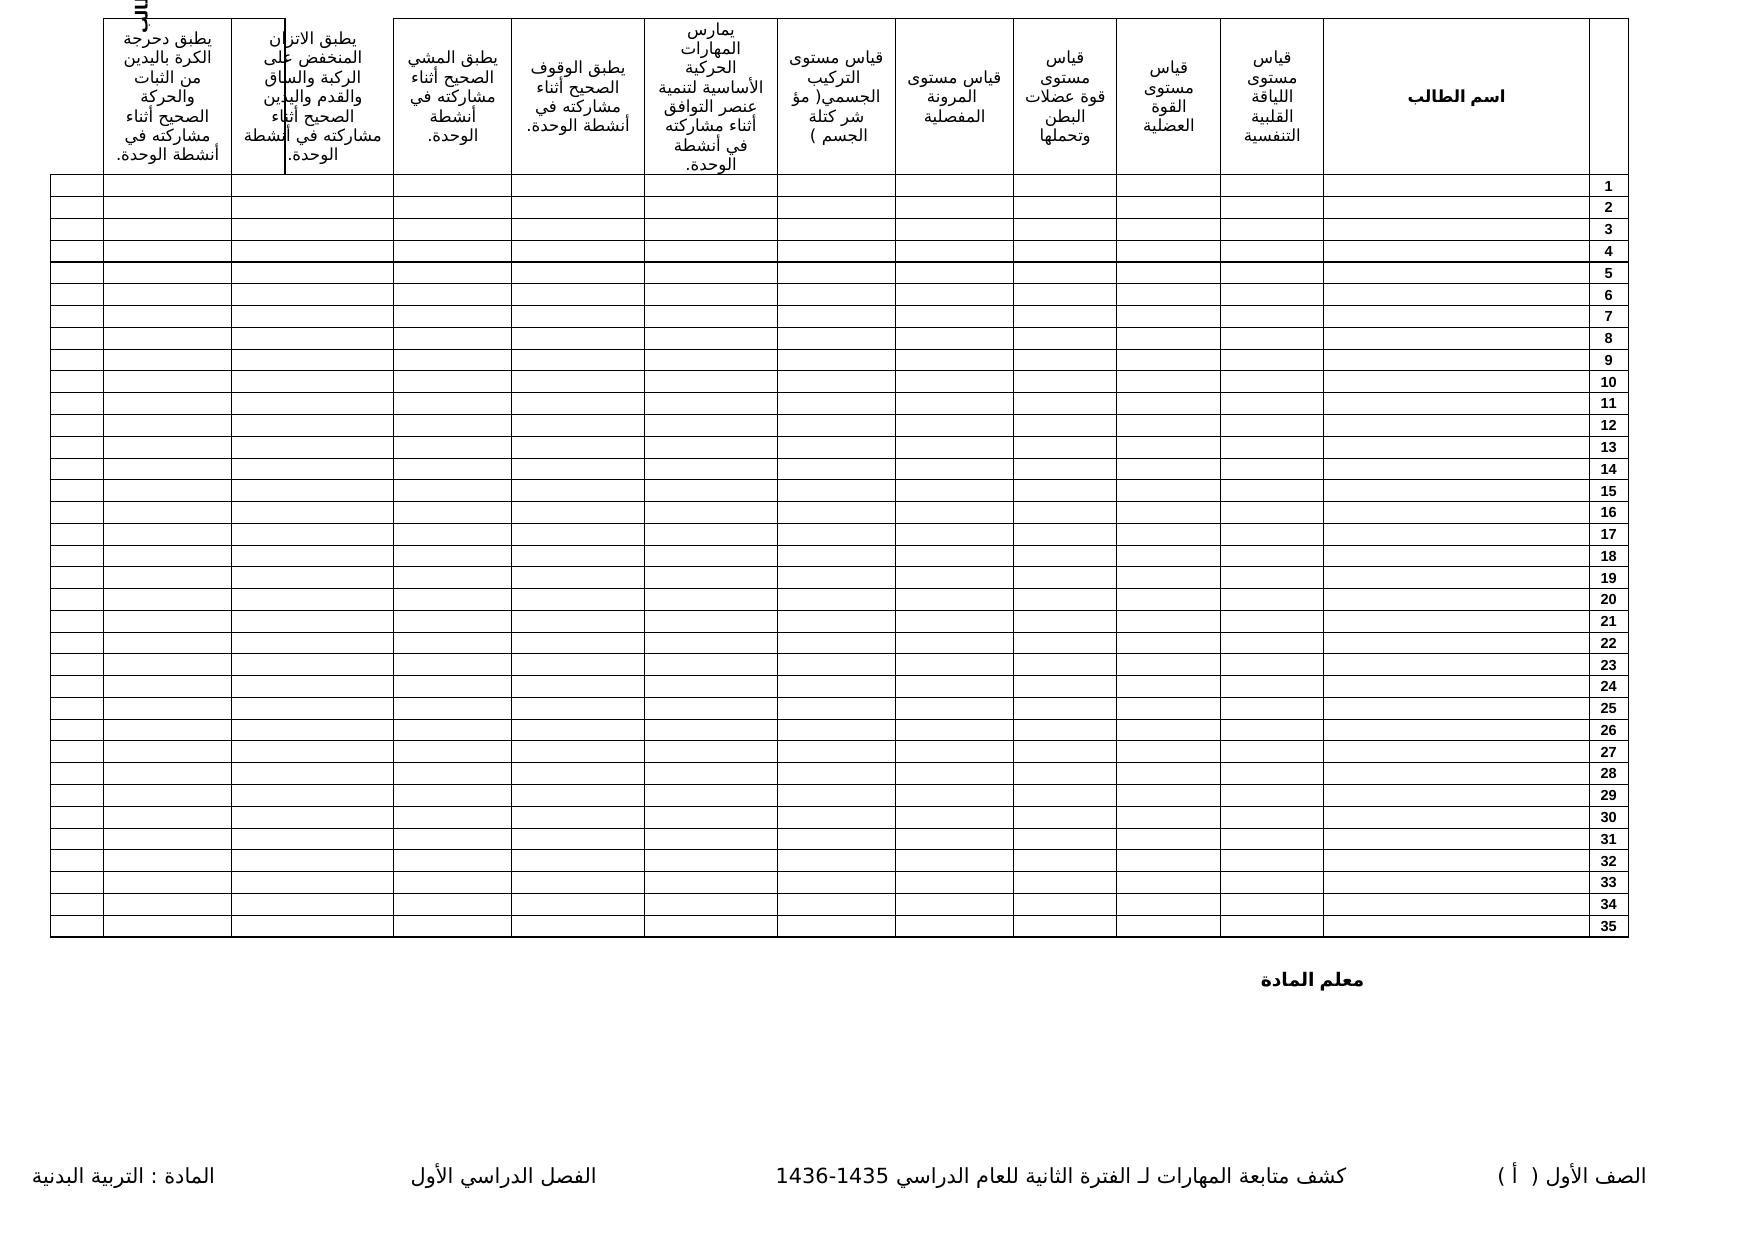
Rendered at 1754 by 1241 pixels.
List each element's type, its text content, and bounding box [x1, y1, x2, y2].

table_cell [778, 306, 895, 327]
table_cell [1324, 241, 1589, 261]
table_cell [896, 676, 1013, 697]
table_cell [1117, 589, 1220, 610]
table_cell [512, 415, 644, 436]
table_cell [232, 676, 393, 697]
table_cell [51, 306, 103, 327]
table_cell [1221, 393, 1323, 414]
table_cell يطبق الوقوف الصحيح أثناء مشاركته في أنشطة الوحدة. [512, 19, 644, 174]
table_cell [232, 502, 393, 523]
table_cell [512, 589, 644, 610]
table_cell [232, 437, 393, 457]
table_cell [778, 567, 895, 588]
table_cell [1117, 720, 1220, 740]
table_cell [896, 720, 1013, 740]
table_cell [1014, 480, 1116, 501]
table_cell [778, 589, 895, 610]
table_cell [896, 807, 1013, 827]
table_cell [778, 284, 895, 305]
table_cell [1324, 829, 1589, 849]
table_cell يطبق الاتزان المنخفض على الركبة والساق والقدم واليدين الصحيح أثناء مشاركته في أنشطة الوحدة. [232, 19, 284, 174]
table_cell [896, 328, 1013, 348]
table_cell [1324, 763, 1589, 784]
table_cell [232, 328, 393, 348]
table_cell [778, 241, 895, 261]
table_cell [104, 371, 231, 392]
table_cell 7 [1590, 306, 1628, 327]
table_cell [645, 546, 777, 566]
table_cell [512, 350, 644, 370]
table_cell [394, 829, 511, 849]
table_cell [1221, 306, 1323, 327]
table_cell [394, 350, 511, 370]
table_cell [51, 437, 103, 457]
table_cell [1324, 611, 1589, 632]
table_cell 33 [1590, 872, 1628, 893]
table_cell [778, 720, 895, 740]
table_cell [1014, 328, 1116, 348]
table_cell [1014, 720, 1116, 740]
table_cell [51, 916, 103, 936]
table_cell [645, 611, 777, 632]
table_cell [104, 611, 231, 632]
table_cell [1324, 306, 1589, 327]
table_cell [645, 415, 777, 436]
table_cell [645, 850, 777, 871]
table_cell [51, 829, 103, 849]
table_cell [778, 807, 895, 827]
table_cell [645, 306, 777, 327]
table_cell [1324, 524, 1589, 544]
table_cell [104, 676, 231, 697]
table_cell [1117, 676, 1220, 697]
table_cell [232, 284, 393, 305]
table_cell [51, 350, 103, 370]
table_cell [232, 807, 393, 827]
table_cell [1117, 633, 1220, 653]
table_cell [1014, 916, 1116, 936]
table_cell [1014, 698, 1116, 719]
table_cell [896, 850, 1013, 871]
table_cell [896, 633, 1013, 653]
table_cell 14 [1590, 459, 1628, 479]
table_cell [51, 741, 103, 762]
table_cell [1117, 306, 1220, 327]
table_cell [1014, 219, 1116, 240]
table_cell [1117, 807, 1220, 827]
table_cell [51, 197, 103, 218]
table_cell اسم الطالب [1324, 19, 1589, 174]
table_cell [1117, 872, 1220, 893]
table_cell [51, 872, 103, 893]
table_cell [51, 676, 103, 697]
table_cell 21 [1590, 611, 1628, 632]
table_cell قياس مستوى اللياقة القلبية التنفسية [1221, 19, 1323, 174]
table_cell 15 [1590, 480, 1628, 501]
table_cell [394, 219, 511, 240]
table_cell [1324, 567, 1589, 588]
table_cell [778, 350, 895, 370]
table_cell [778, 829, 895, 849]
table_cell [645, 720, 777, 740]
table_cell [232, 241, 393, 261]
table_cell [512, 741, 644, 762]
table_cell [394, 241, 511, 261]
table_cell [1324, 437, 1589, 457]
table_cell [1324, 589, 1589, 610]
table_cell [778, 459, 895, 479]
table_cell [51, 633, 103, 653]
table_cell [104, 459, 231, 479]
table_cell [1324, 328, 1589, 348]
table_cell [51, 720, 103, 740]
table_cell [512, 437, 644, 457]
table_cell [1221, 197, 1323, 218]
table_cell [394, 502, 511, 523]
table_cell [51, 502, 103, 523]
table_cell 23 [1590, 654, 1628, 675]
table_cell [896, 611, 1013, 632]
table_cell [232, 850, 393, 871]
table_cell 18 [1590, 546, 1628, 566]
table_cell [512, 720, 644, 740]
table_cell 30 [1590, 807, 1628, 827]
table_cell [896, 437, 1013, 457]
table_cell [1221, 850, 1323, 871]
table_cell 35 [1590, 916, 1628, 936]
table_cell [1014, 350, 1116, 370]
table_cell [1221, 654, 1323, 675]
table_cell [394, 611, 511, 632]
table_cell [1221, 872, 1323, 893]
table_cell 1 [1590, 175, 1628, 196]
text معلم المادة [10, 969, 1668, 991]
table_cell [104, 350, 231, 370]
table_cell يمارس المهارات الحركية الأساسية لتنمية عنصر التوافق أثناء مشاركته في أنشطة الوحدة. [645, 19, 777, 174]
table_cell [645, 785, 777, 806]
table_cell [232, 894, 393, 914]
table_cell [51, 654, 103, 675]
table_cell [1117, 698, 1220, 719]
table_cell [1324, 502, 1589, 523]
table_cell [232, 219, 393, 240]
table_cell [394, 546, 511, 566]
table_cell [512, 894, 644, 914]
table_cell [232, 415, 393, 436]
table_cell [1014, 829, 1116, 849]
table_cell [1221, 241, 1323, 261]
table_cell 28 [1590, 763, 1628, 784]
table_cell [1324, 284, 1589, 305]
table_cell [51, 807, 103, 827]
table_cell [512, 524, 644, 544]
table_cell [896, 263, 1013, 283]
table_cell [896, 306, 1013, 327]
table_cell [896, 654, 1013, 675]
table_cell [1117, 894, 1220, 914]
table_cell [104, 502, 231, 523]
table_cell [51, 589, 103, 610]
table_cell [512, 480, 644, 501]
table_cell [104, 633, 231, 653]
table_cell [1014, 850, 1116, 871]
table_cell [1117, 437, 1220, 457]
table_cell [232, 720, 393, 740]
table_cell [394, 393, 511, 414]
table_cell [896, 872, 1013, 893]
table_cell [896, 459, 1013, 479]
table_cell [51, 219, 103, 240]
table_cell [232, 611, 393, 632]
table_cell [104, 415, 231, 436]
table_cell [51, 698, 103, 719]
table_cell [896, 393, 1013, 414]
table_cell [104, 894, 231, 914]
table_cell [1324, 872, 1589, 893]
table_cell [512, 241, 644, 261]
table_cell [645, 459, 777, 479]
table_cell [512, 284, 644, 305]
table_cell [1117, 371, 1220, 392]
table_cell [1014, 524, 1116, 544]
table_cell [645, 263, 777, 283]
table_cell [1117, 263, 1220, 283]
table_cell [51, 371, 103, 392]
table_cell [104, 741, 231, 762]
table_cell [51, 763, 103, 784]
table_cell [1221, 284, 1323, 305]
table_cell [232, 480, 393, 501]
table_cell [1014, 567, 1116, 588]
table_cell [645, 350, 777, 370]
table_cell [104, 850, 231, 871]
table_cell [394, 175, 511, 196]
table_cell [104, 241, 231, 261]
table_cell [1221, 546, 1323, 566]
table_cell [1014, 459, 1116, 479]
table_cell [104, 197, 231, 218]
table_cell [1014, 589, 1116, 610]
table_cell [778, 524, 895, 544]
table_cell [51, 415, 103, 436]
table_cell [394, 437, 511, 457]
table_cell [512, 263, 644, 283]
table_cell [645, 829, 777, 849]
table_cell [232, 654, 393, 675]
table_cell [1324, 785, 1589, 806]
table_cell [1221, 807, 1323, 827]
table_cell [104, 219, 231, 240]
table_cell [896, 698, 1013, 719]
table_cell 5 [1590, 263, 1628, 283]
table_cell [1221, 175, 1323, 196]
table_cell [1117, 480, 1220, 501]
table_cell 32 [1590, 850, 1628, 871]
table_cell [1221, 785, 1323, 806]
table_cell [394, 785, 511, 806]
table_cell [51, 459, 103, 479]
table_cell [1324, 894, 1589, 914]
table_cell [104, 829, 231, 849]
table_cell 31 [1590, 829, 1628, 849]
table_cell [512, 175, 644, 196]
table_cell 6 [1590, 284, 1628, 305]
table_header م [1590, 19, 1628, 174]
table_cell 24 [1590, 676, 1628, 697]
table_cell [645, 371, 777, 392]
table_cell [645, 676, 777, 697]
table_cell [394, 850, 511, 871]
table_cell 10 [1590, 371, 1628, 392]
table_cell [1117, 219, 1220, 240]
table_cell [1117, 524, 1220, 544]
table_cell [1014, 371, 1116, 392]
table_cell [104, 807, 231, 827]
table_cell [896, 480, 1013, 501]
table_cell [232, 916, 393, 936]
table_cell [1117, 350, 1220, 370]
table_cell [1014, 676, 1116, 697]
table_cell [778, 502, 895, 523]
table_cell [1221, 676, 1323, 697]
table_cell [1221, 611, 1323, 632]
table_cell [1117, 916, 1220, 936]
table_cell [394, 284, 511, 305]
table_cell [1324, 633, 1589, 653]
table_cell [104, 589, 231, 610]
table_cell [104, 654, 231, 675]
table_cell [1014, 654, 1116, 675]
table_cell [645, 197, 777, 218]
table_cell [394, 654, 511, 675]
table_cell [1221, 459, 1323, 479]
table_cell [394, 524, 511, 544]
table_cell [512, 393, 644, 414]
table_cell [645, 524, 777, 544]
table_cell [1324, 371, 1589, 392]
table_cell [645, 741, 777, 762]
table_cell [778, 763, 895, 784]
table_cell [1014, 415, 1116, 436]
table_cell [512, 611, 644, 632]
table_cell [1117, 241, 1220, 261]
table_cell 29 [1590, 785, 1628, 806]
table_cell 27 [1590, 741, 1628, 762]
table_cell [1117, 328, 1220, 348]
table_cell [778, 546, 895, 566]
table_cell [394, 676, 511, 697]
table_cell [104, 763, 231, 784]
table_cell [512, 829, 644, 849]
table_cell [778, 785, 895, 806]
table_cell [51, 850, 103, 871]
table_cell [778, 393, 895, 414]
table_cell [232, 829, 393, 849]
table_cell [645, 654, 777, 675]
table_cell [1324, 480, 1589, 501]
table_cell [1324, 720, 1589, 740]
table_cell [1221, 916, 1323, 936]
table_cell [896, 284, 1013, 305]
table_cell [512, 676, 644, 697]
table_cell [1324, 459, 1589, 479]
table_cell [512, 546, 644, 566]
table_cell [896, 763, 1013, 784]
table_cell [512, 459, 644, 479]
table_cell [232, 393, 393, 414]
table_cell [778, 676, 895, 697]
table_cell [1014, 807, 1116, 827]
table_cell [512, 197, 644, 218]
table_cell [896, 415, 1013, 436]
table_cell [1014, 785, 1116, 806]
table_cell [1014, 894, 1116, 914]
table_cell 25 [1590, 698, 1628, 719]
table_cell [896, 829, 1013, 849]
table_cell [1221, 720, 1323, 740]
table_cell [1117, 502, 1220, 523]
table_cell [1014, 633, 1116, 653]
table_cell [512, 306, 644, 327]
table_cell 12 [1590, 415, 1628, 436]
table_cell [896, 197, 1013, 218]
table_cell [1324, 698, 1589, 719]
table_cell 19 [1590, 567, 1628, 588]
table_cell [896, 589, 1013, 610]
table_cell [1117, 611, 1220, 632]
table_cell [1117, 785, 1220, 806]
table_cell [1014, 502, 1116, 523]
table_cell [394, 328, 511, 348]
table_cell 17 [1590, 524, 1628, 544]
table_cell [232, 197, 393, 218]
table_cell [232, 567, 393, 588]
table_cell [896, 524, 1013, 544]
table_cell [778, 916, 895, 936]
table_cell [1221, 371, 1323, 392]
table_cell [645, 284, 777, 305]
table_cell [1221, 763, 1323, 784]
table_cell [1221, 894, 1323, 914]
table_cell [778, 611, 895, 632]
table_cell [1324, 546, 1589, 566]
table_cell [394, 567, 511, 588]
table_cell 2 [1590, 197, 1628, 218]
table_cell [232, 350, 393, 370]
table_cell [896, 916, 1013, 936]
table_cell [1221, 502, 1323, 523]
table_cell [51, 894, 103, 914]
table_cell [896, 741, 1013, 762]
table_cell [645, 567, 777, 588]
table_cell [1014, 611, 1116, 632]
table_cell [1324, 676, 1589, 697]
table_cell [1117, 459, 1220, 479]
table_cell [394, 480, 511, 501]
table_cell [1221, 415, 1323, 436]
table_cell قياس مستوى التركيب الجسمي( مؤشر كتلة الجسم ) [778, 19, 895, 174]
table_cell [104, 698, 231, 719]
table_cell [1117, 175, 1220, 196]
table_cell [1324, 263, 1589, 283]
table_cell [1324, 175, 1589, 196]
table_cell [645, 393, 777, 414]
table_cell [778, 219, 895, 240]
table_cell [51, 241, 103, 261]
table_cell [51, 567, 103, 588]
table_cell قياس مستوى قوة عضلات البطن وتحملها [1014, 19, 1116, 174]
table_cell [1221, 328, 1323, 348]
table_cell [394, 197, 511, 218]
table_cell [1117, 763, 1220, 784]
table_cell [1324, 807, 1589, 827]
table_cell [1117, 546, 1220, 566]
table_cell [51, 263, 103, 283]
table_cell [104, 720, 231, 740]
table_cell [512, 502, 644, 523]
table_cell 8 [1590, 328, 1628, 348]
table_cell [896, 894, 1013, 914]
table_cell [394, 415, 511, 436]
table_cell [1324, 916, 1589, 936]
table_cell يطبق المشي الصحيح أثناء مشاركته في أنشطة الوحدة. [394, 19, 511, 174]
table_cell [232, 872, 393, 893]
table_cell [1221, 741, 1323, 762]
table_cell يطبق دحرجة الكرة باليدين من الثبات والحركة الصحيح أثناء مشاركته في أنشطة الوحدة. [104, 19, 231, 174]
table_cell [394, 916, 511, 936]
table_cell [1324, 393, 1589, 414]
table_cell [104, 524, 231, 544]
table_cell [104, 263, 231, 283]
table_cell [1014, 263, 1116, 283]
table_cell [1221, 567, 1323, 588]
table_cell [778, 741, 895, 762]
table_cell [1324, 197, 1589, 218]
table_cell [394, 633, 511, 653]
table_cell 9 [1590, 350, 1628, 370]
table_cell [1014, 393, 1116, 414]
table_cell [512, 328, 644, 348]
table_cell [778, 633, 895, 653]
table_cell 20 [1590, 589, 1628, 610]
table_cell [104, 306, 231, 327]
table_cell [1014, 872, 1116, 893]
table_cell [1324, 741, 1589, 762]
table_cell [51, 611, 103, 632]
table_cell [1117, 567, 1220, 588]
table_cell [232, 763, 393, 784]
table_cell [232, 263, 393, 283]
table_cell [512, 850, 644, 871]
table_cell [104, 328, 231, 348]
table_cell [1117, 850, 1220, 871]
table_cell 16 [1590, 502, 1628, 523]
table_cell [51, 524, 103, 544]
table_cell [512, 219, 644, 240]
table_cell [896, 219, 1013, 240]
table_cell [645, 916, 777, 936]
table_cell [1221, 589, 1323, 610]
table_cell [51, 284, 103, 305]
table_cell [394, 589, 511, 610]
table_cell [232, 371, 393, 392]
table_cell [896, 502, 1013, 523]
table_cell [778, 175, 895, 196]
table_cell [778, 654, 895, 675]
table_cell [645, 219, 777, 240]
table_cell [645, 807, 777, 827]
table_cell [896, 175, 1013, 196]
table_cell [394, 371, 511, 392]
table_cell [512, 567, 644, 588]
table_cell [394, 894, 511, 914]
table_cell [512, 633, 644, 653]
table_cell 22 [1590, 633, 1628, 653]
table_cell [1221, 698, 1323, 719]
table_cell [1014, 763, 1116, 784]
table_cell [1014, 306, 1116, 327]
table_cell [1014, 197, 1116, 218]
table_cell [1221, 829, 1323, 849]
table_cell قياس مستوى القوة العضلية [1117, 19, 1220, 174]
table_cell [394, 698, 511, 719]
table_cell [645, 763, 777, 784]
table_cell [512, 916, 644, 936]
table_cell [394, 872, 511, 893]
table_cell [512, 807, 644, 827]
table_cell [51, 393, 103, 414]
table_cell [1117, 415, 1220, 436]
table_cell [232, 546, 393, 566]
table_cell [1014, 284, 1116, 305]
table_cell [104, 175, 231, 196]
table_cell [645, 633, 777, 653]
table_cell [778, 480, 895, 501]
table_cell [1324, 654, 1589, 675]
table_cell [778, 371, 895, 392]
table_cell [51, 175, 103, 196]
table_cell [778, 415, 895, 436]
table_cell [232, 175, 393, 196]
table_cell [778, 872, 895, 893]
table_cell [51, 546, 103, 566]
table_cell [1117, 654, 1220, 675]
table_cell [1221, 350, 1323, 370]
table_cell [778, 894, 895, 914]
table_cell [51, 785, 103, 806]
table_cell [232, 459, 393, 479]
table_cell [778, 197, 895, 218]
table_cell [1117, 197, 1220, 218]
table_cell [51, 328, 103, 348]
table_cell [645, 480, 777, 501]
table_cell [1324, 350, 1589, 370]
table_cell [1221, 633, 1323, 653]
table_cell [1221, 437, 1323, 457]
table_cell [896, 350, 1013, 370]
table_cell [1117, 393, 1220, 414]
table_cell [1221, 219, 1323, 240]
table_cell [1117, 741, 1220, 762]
table_cell [896, 371, 1013, 392]
table_cell [394, 807, 511, 827]
table_cell [394, 741, 511, 762]
table_cell [645, 872, 777, 893]
table_cell [512, 872, 644, 893]
table_cell [1014, 437, 1116, 457]
table_cell يطبق الاتزان المنخفض على الركبة والساق والقدم واليدين الصحيح أثناء مشاركته في أنشطة الوحدة. [286, 18, 393, 174]
table_cell [232, 524, 393, 544]
table_cell [232, 741, 393, 762]
table_cell [1117, 829, 1220, 849]
table_cell [1221, 480, 1323, 501]
table_cell [645, 589, 777, 610]
table_cell [512, 763, 644, 784]
table_cell [645, 437, 777, 457]
table_cell [394, 720, 511, 740]
table_cell [104, 916, 231, 936]
table_cell [645, 698, 777, 719]
table_cell [232, 785, 393, 806]
table_cell [645, 328, 777, 348]
table_cell [645, 241, 777, 261]
table_cell [512, 371, 644, 392]
table_cell [104, 546, 231, 566]
table_cell [778, 263, 895, 283]
table_cell [1221, 263, 1323, 283]
table_cell [896, 546, 1013, 566]
table_cell [512, 698, 644, 719]
table_cell [1117, 284, 1220, 305]
table_cell [104, 393, 231, 414]
table_cell [104, 567, 231, 588]
table_cell [896, 567, 1013, 588]
table_cell [1324, 850, 1589, 871]
table_cell [232, 306, 393, 327]
table_cell [645, 175, 777, 196]
table_cell 4 [1590, 241, 1628, 261]
table_cell [104, 872, 231, 893]
table_cell 11 [1590, 393, 1628, 414]
table_cell قياس مستوى المرونة المفصلية [896, 19, 1013, 174]
table_cell [645, 502, 777, 523]
table_cell [896, 241, 1013, 261]
table_cell [394, 763, 511, 784]
table_cell [394, 263, 511, 283]
table_cell [512, 654, 644, 675]
table_cell [51, 480, 103, 501]
table_cell [232, 698, 393, 719]
table_cell [394, 306, 511, 327]
table_cell [104, 785, 231, 806]
table_cell [1324, 415, 1589, 436]
table_cell [778, 328, 895, 348]
table_cell [232, 633, 393, 653]
text الصف الأول ( أ ) كشف متابعة المهارات لـ الفترة الثانية للعام الدراسي 1435-1436 الفصل الدراسي الأول المادة : التربية البدنية [10, 1164, 1668, 1188]
table_cell [1324, 219, 1589, 240]
table_cell [104, 284, 231, 305]
table_cell 3 [1590, 219, 1628, 240]
table_cell [778, 698, 895, 719]
table_cell [778, 437, 895, 457]
table_cell [1014, 175, 1116, 196]
table_cell [778, 850, 895, 871]
table_cell [1014, 741, 1116, 762]
table_cell [896, 785, 1013, 806]
table_cell [104, 437, 231, 457]
table_cell [1014, 241, 1116, 261]
table_cell 26 [1590, 720, 1628, 740]
table_cell [1014, 546, 1116, 566]
table_cell 13 [1590, 437, 1628, 457]
table_cell 34 [1590, 894, 1628, 914]
table_cell [232, 589, 393, 610]
table_cell [104, 480, 231, 501]
table_cell [512, 785, 644, 806]
table_cell [394, 459, 511, 479]
table_cell [1221, 524, 1323, 544]
table_cell [645, 894, 777, 914]
